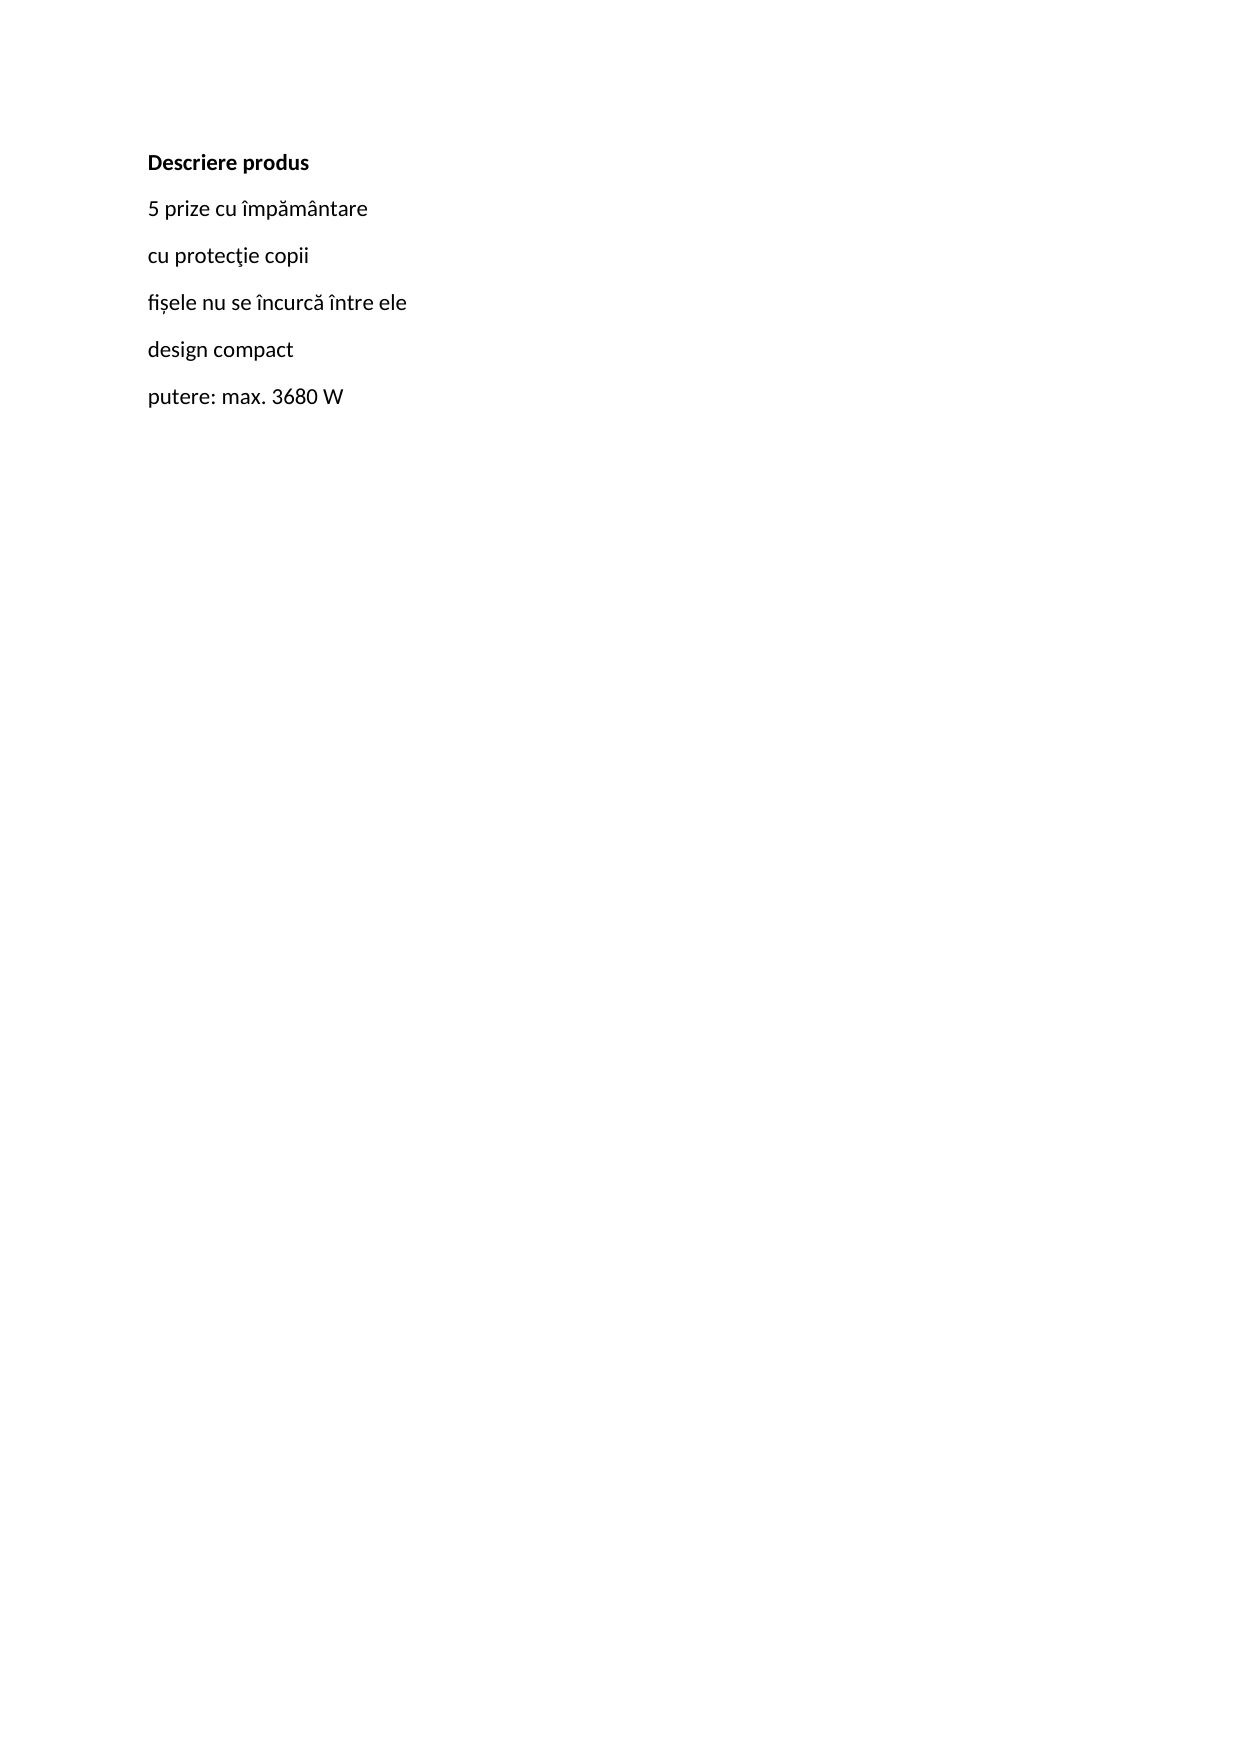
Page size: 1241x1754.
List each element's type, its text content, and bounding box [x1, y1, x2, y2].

text Descriere produs [148, 148, 1093, 176]
text putere: max. 3680 W [148, 382, 1093, 410]
text design compact [148, 335, 1093, 363]
text cu protecţie copii [148, 241, 1093, 269]
text fișele nu se încurcă între ele [148, 288, 1093, 316]
text 5 prize cu împământare [148, 194, 1093, 222]
